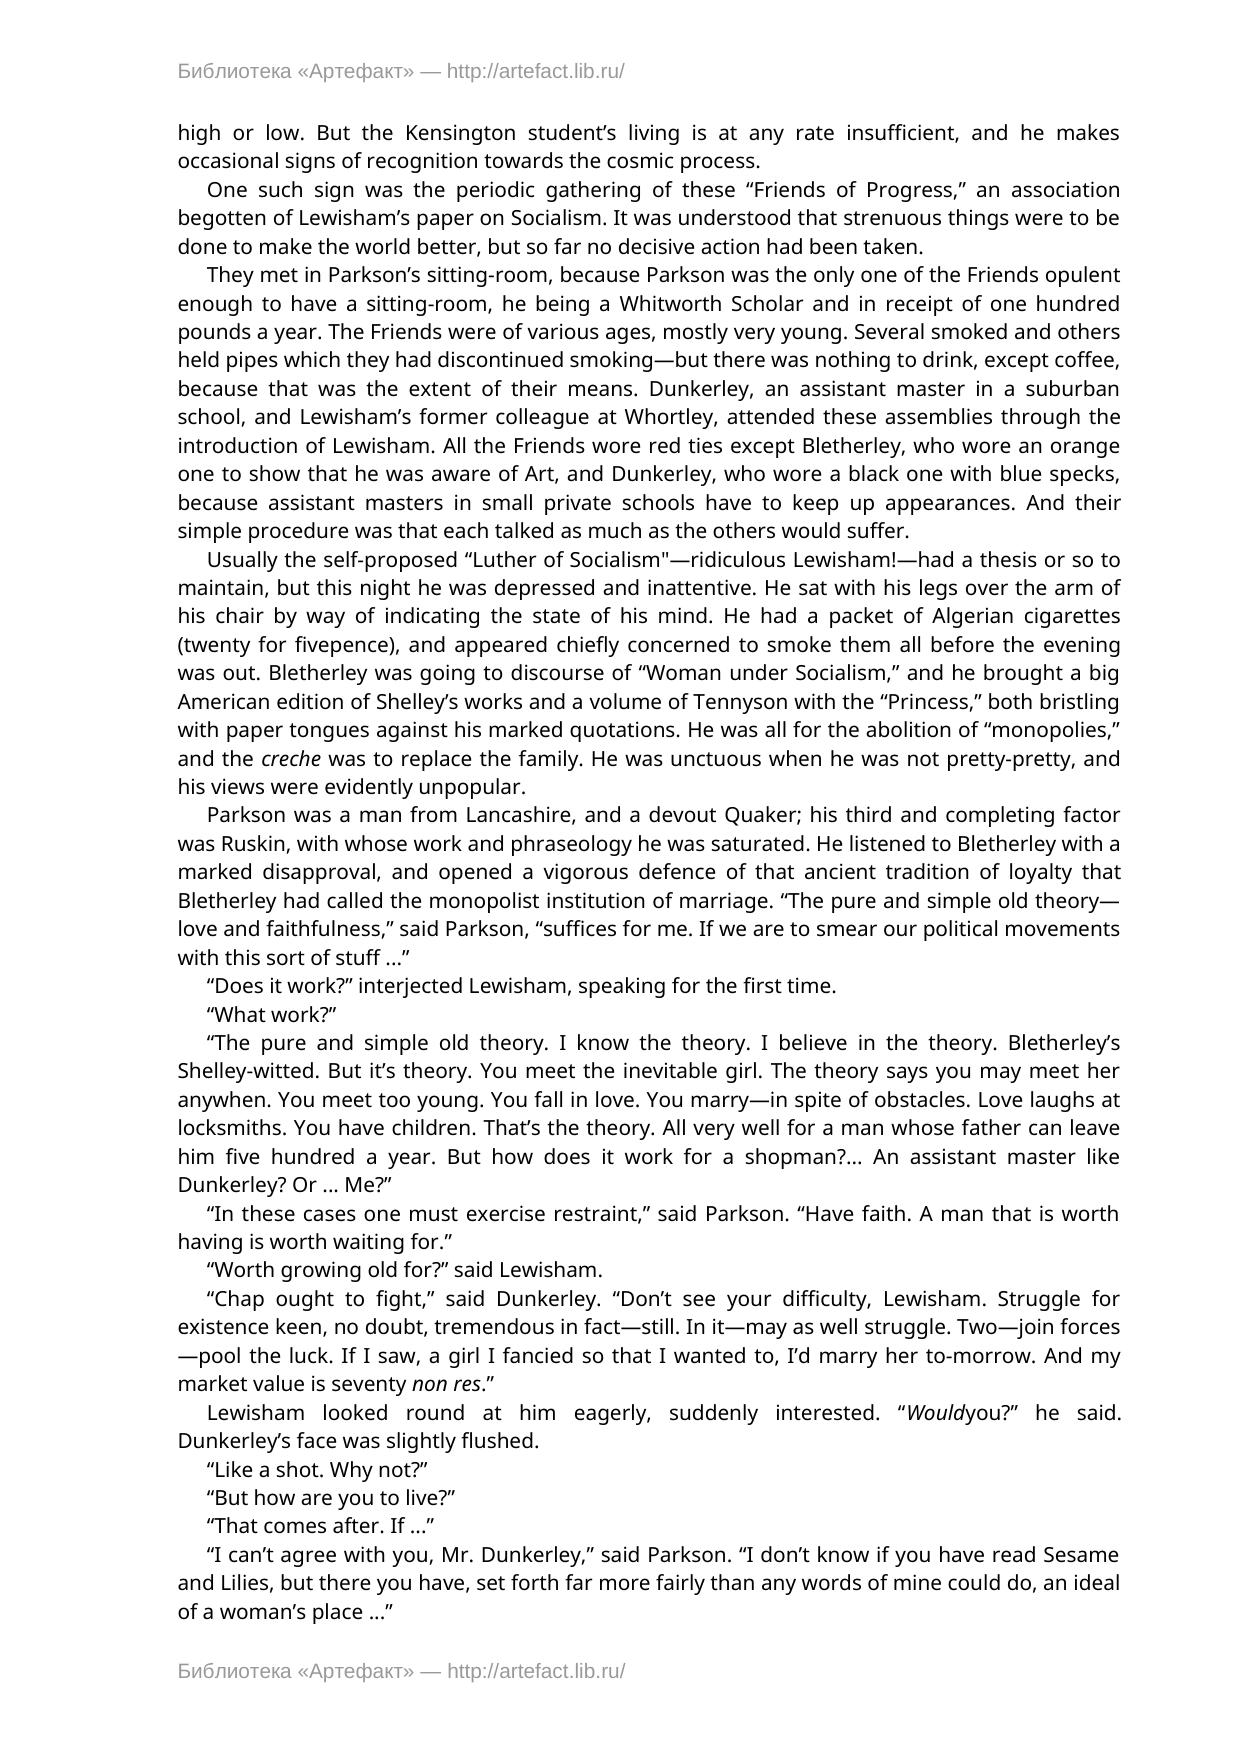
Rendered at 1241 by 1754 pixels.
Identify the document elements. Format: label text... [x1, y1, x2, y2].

text Parkson was a man from Lancashire, and a devout Quaker; his third and completing factor was Ruskin, with whose work and phraseology he was saturated. He listened to Bletherley with a marked disapproval, and opened a vigorous defence of that ancient tradition of loyalty that Bletherley had called the monopolist institution of marriage. “The pure and simple old theory—love and faithfulness,” said Parkson, “suffices for me. If we are to smear our political movements with this sort of stuff ...” [177, 801, 1122, 971]
text “Chap ought to fight,” said Dunkerley. “Don’t see your difficulty, Lewisham. Struggle for existence keen, no doubt, tremendous in fact—still. In it—may as well struggle. Two—join forces—pool the luck. If I saw, a girl I fancied so that I wanted to, I’d marry her to-morrow. And my market value is seventy non res.” [177, 1284, 1122, 1398]
text “Does it work?” interjected Lewisham, speaking for the first time. [177, 971, 1122, 1000]
text “Like a shot. Why not?” [177, 1455, 1122, 1483]
text They met in Parkson’s sitting-room, because Parkson was the only one of the Friends opulent enough to have a sitting-room, he being a Whitworth Scholar and in receipt of one hundred pounds a year. The Friends were of various ages, mostly very young. Several smoked and others held pipes which they had discontinued smoking—but there was nothing to drink, except coffee, because that was the extent of their means. Dunkerley, an assistant master in a suburban school, and Lewisham’s former colleague at Whortley, attended these assemblies through the introduction of Lewisham. All the Friends wore red ties except Bletherley, who wore an orange one to show that he was aware of Art, and Dunkerley, who wore a black one with blue specks, because assistant masters in small private schools have to keep up appearances. And their simple procedure was that each talked as much as the others would suffer. [177, 260, 1122, 545]
text “In these cases one must exercise restraint,” said Parkson. “Have faith. A man that is worth having is worth waiting for.” [177, 1199, 1122, 1256]
text “That comes after. If ...” [177, 1512, 1122, 1540]
text One such sign was the periodic gathering of these “Friends of Progress,” an association begotten of Lewisham’s paper on Socialism. It was understood that strenuous things were to be done to make the world better, but so far no decisive action had been taken. [177, 175, 1122, 260]
text “I can’t agree with you, Mr. Dunkerley,” said Parkson. “I don’t know if you have read Sesame and Lilies, but there you have, set forth far more fairly than any words of mine could do, an ideal of a woman’s place ...” [177, 1540, 1122, 1625]
text Usually the self-proposed “Luther of Socialism"—ridiculous Lewisham!—had a thesis or so to maintain, but this night he was depressed and inattentive. He sat with his legs over the arm of his chair by way of indicating the state of his mind. He had a packet of Algerian cigarettes (twenty for fivepence), and appeared chiefly concerned to smoke them all before the evening was out. Bletherley was going to discourse of “Woman under Socialism,” and he brought a big American edition of Shelley’s works and a volume of Tennyson with the “Princess,” both bristling with paper tongues against his marked quotations. He was all for the abolition of “monopolies,” and the creche was to replace the family. He was unctuous when he was not pretty-pretty, and his views were evidently unpopular. [177, 545, 1122, 801]
text “The pure and simple old theory. I know the theory. I believe in the theory. Bletherley’s Shelley-witted. But it’s theory. You meet the inevitable girl. The theory says you may meet her anywhen. You meet too young. You fall in love. You marry—in spite of obstacles. Love laughs at locksmiths. You have children. That’s the theory. All very well for a man whose father can leave him five hundred a year. But how does it work for a shopman?... An assistant master like Dunkerley? Or ... Me?” [177, 1028, 1122, 1199]
text Lewisham looked round at him eagerly, suddenly interested. “Wouldyou?” he said. Dunkerley’s face was slightly flushed. [177, 1398, 1122, 1455]
text “What work?” [177, 1000, 1122, 1028]
text “But how are you to live?” [177, 1483, 1122, 1512]
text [177, 118, 1122, 175]
text “Worth growing old for?” said Lewisham. [177, 1256, 1122, 1284]
